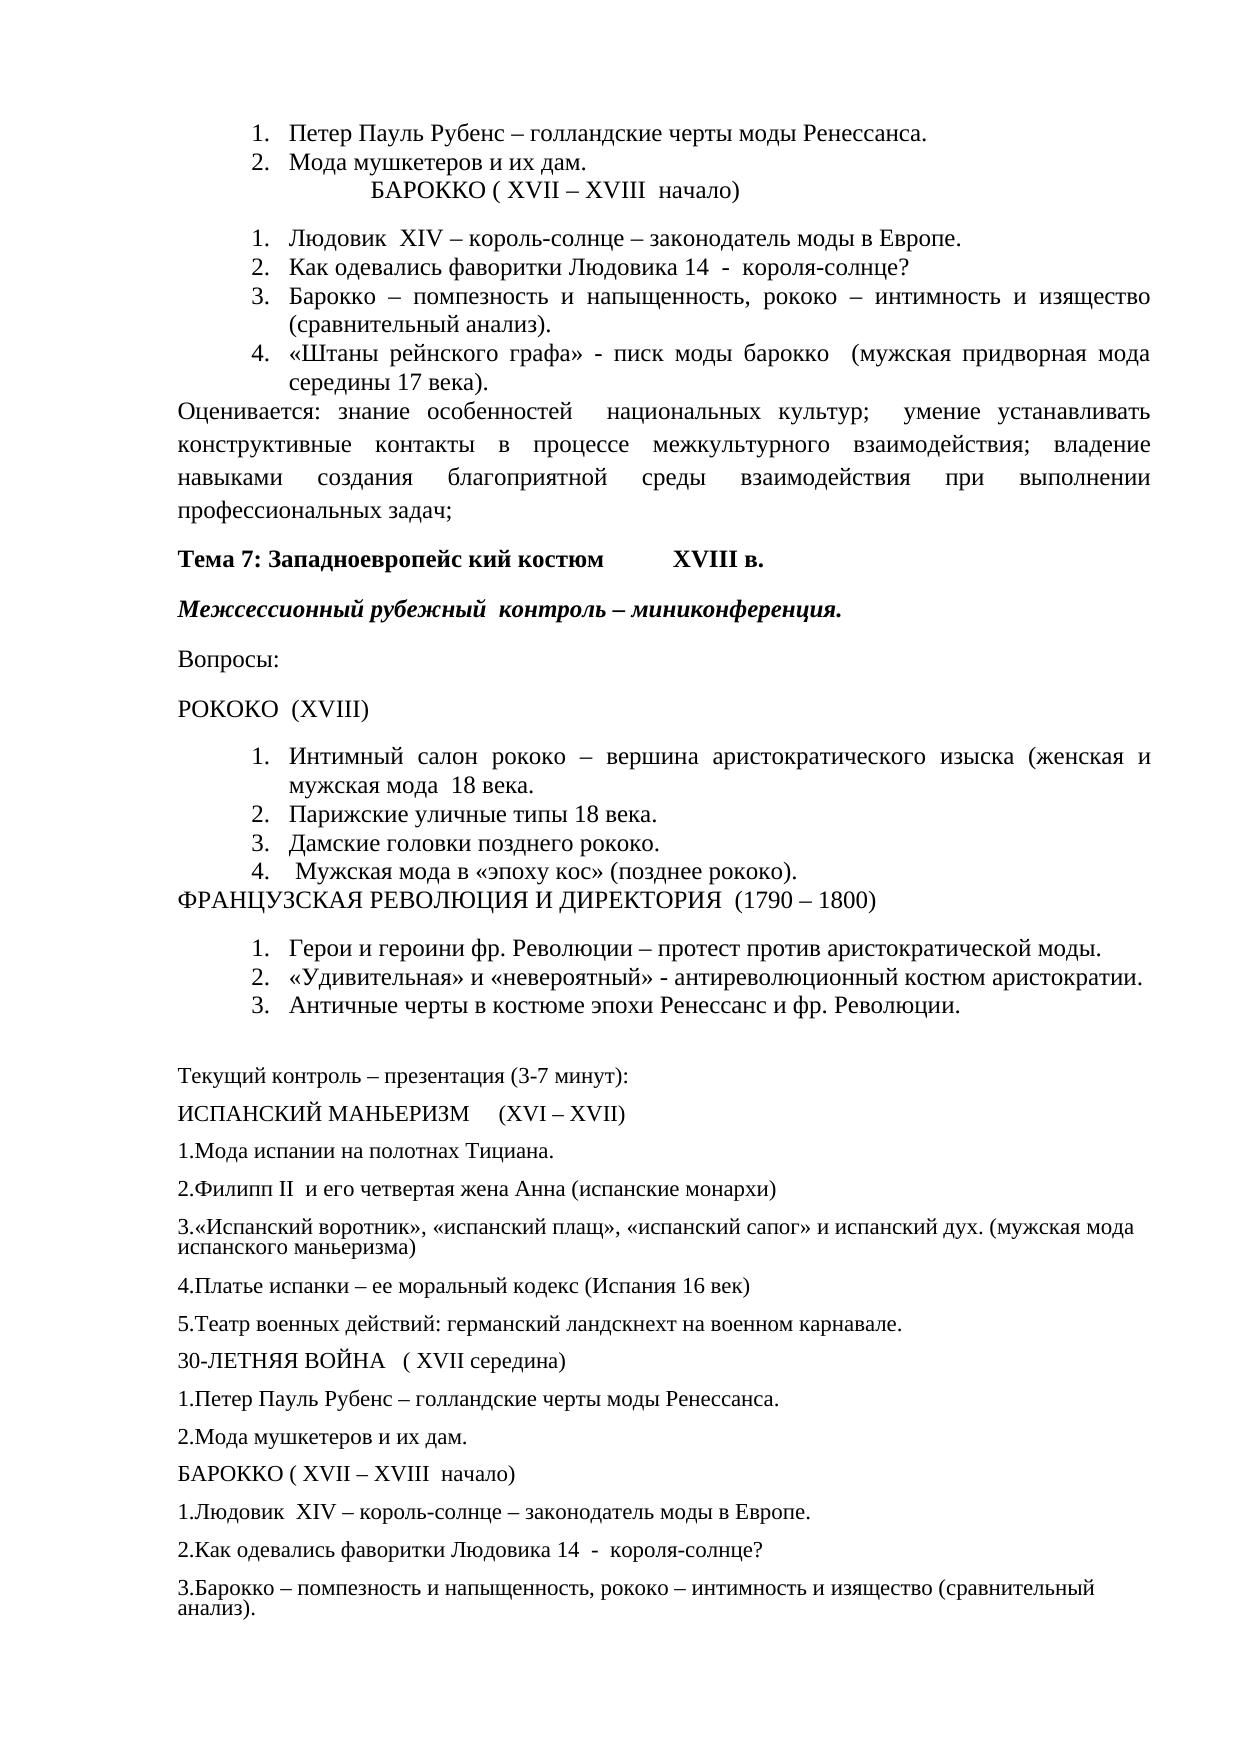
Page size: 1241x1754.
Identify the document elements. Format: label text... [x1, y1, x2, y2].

text РОКОКО (XVIII) [177, 694, 1152, 722]
text ФРАНЦУЗСКАЯ РЕВОЛЮЦИЯ И ДИРЕКТОРИЯ (1790 – 1800) [177, 885, 1152, 914]
text 3.«Испанский воротник», «испанский плащ», «испанский сапог» и испанский дух. (мужская мода испанского маньеризма) [177, 1218, 1152, 1260]
text БАРОККО ( XVII – XVIII начало) [177, 1465, 1152, 1486]
text 30-ЛЕТНЯЯ ВОЙНА ( XVII середина) [177, 1352, 1152, 1373]
text 2.Мода мушкетеров и их дам. [177, 1427, 1152, 1448]
text 4.Платье испанки – ее моральный кодекс (Испания 16 век) [177, 1276, 1152, 1297]
list Герои и героини фр. Революции – протест против аристократической моды. [251, 933, 1152, 962]
list Мужская мода в «эпоху кос» (позднее рококо). [251, 856, 1152, 885]
list Дамские головки позднего рококо. [251, 828, 1152, 856]
list Барокко – помпезность и напыщенность, рококо – интимность и изящество (сравнительный анализ). [251, 281, 1152, 338]
text 5.Театр военных действий: германский ландскнехт на военном карнавале. [177, 1314, 1152, 1335]
list Античные черты в костюме эпохи Ренессанс и фр. Революции. [251, 990, 1152, 1019]
list Людовик XIV – король-солнце – законодатель моды в Европе. [251, 223, 1152, 252]
text 2.Филипп II и его четвертая жена Анна (испанские монархи) [177, 1180, 1152, 1201]
text Межсессионный рубежный контроль – миниконференция. [177, 594, 1152, 623]
list «Удивительная» и «невероятный» - антиреволюционный костюм аристократии. [251, 962, 1152, 990]
text ИСПАНСКИЙ МАНЬЕРИЗМ (XVI – XVII) [177, 1104, 1152, 1126]
list Парижские уличные типы 18 века. [251, 799, 1152, 828]
list «Штаны рейнского графа» - писк моды барокко (мужская придворная мода середины 17 века). [251, 338, 1152, 396]
text 3.Барокко – помпезность и напыщенность, рококо – интимность и изящество (сравнительный анализ). [177, 1578, 1152, 1620]
text 1.Мода испании на полотнах Тициана. [177, 1142, 1152, 1163]
text Вопросы: [177, 644, 1152, 673]
text 1.Петер Пауль Рубенс – голландские черты моды Ренессанса. [177, 1389, 1152, 1411]
text Оценивается: знание особенностей национальных культур; умение устанавливать конструктивные контакты в процессе межкультурного взаимодействия; владение навыками создания благоприятной среды взаимодействия при выполнении профессиональных задач; [177, 396, 1152, 524]
text Текущий контроль – презентация (3-7 минут): [177, 1067, 1152, 1088]
text 1.Людовик XIV – король-солнце – законодатель моды в Европе. [177, 1503, 1152, 1524]
text 2.Как одевались фаворитки Людовика 14 - короля-солнце? [177, 1540, 1152, 1561]
list Петер Пауль Рубенс – голландские черты моды Ренессанса. [251, 118, 1152, 147]
text Тема 7: Западноевропейс кий костюм XVIII в. [177, 544, 1152, 573]
list Как одевались фаворитки Людовика 14 - короля-солнце? [251, 252, 1152, 281]
list Интимный салон рококо – вершина аристократического изыска (женская и мужская мода 18 века. [251, 741, 1152, 799]
list Мода мушкетеров и их дам. [251, 147, 1152, 176]
text БАРОККО ( XVII – XVIII начало) [370, 176, 1152, 204]
